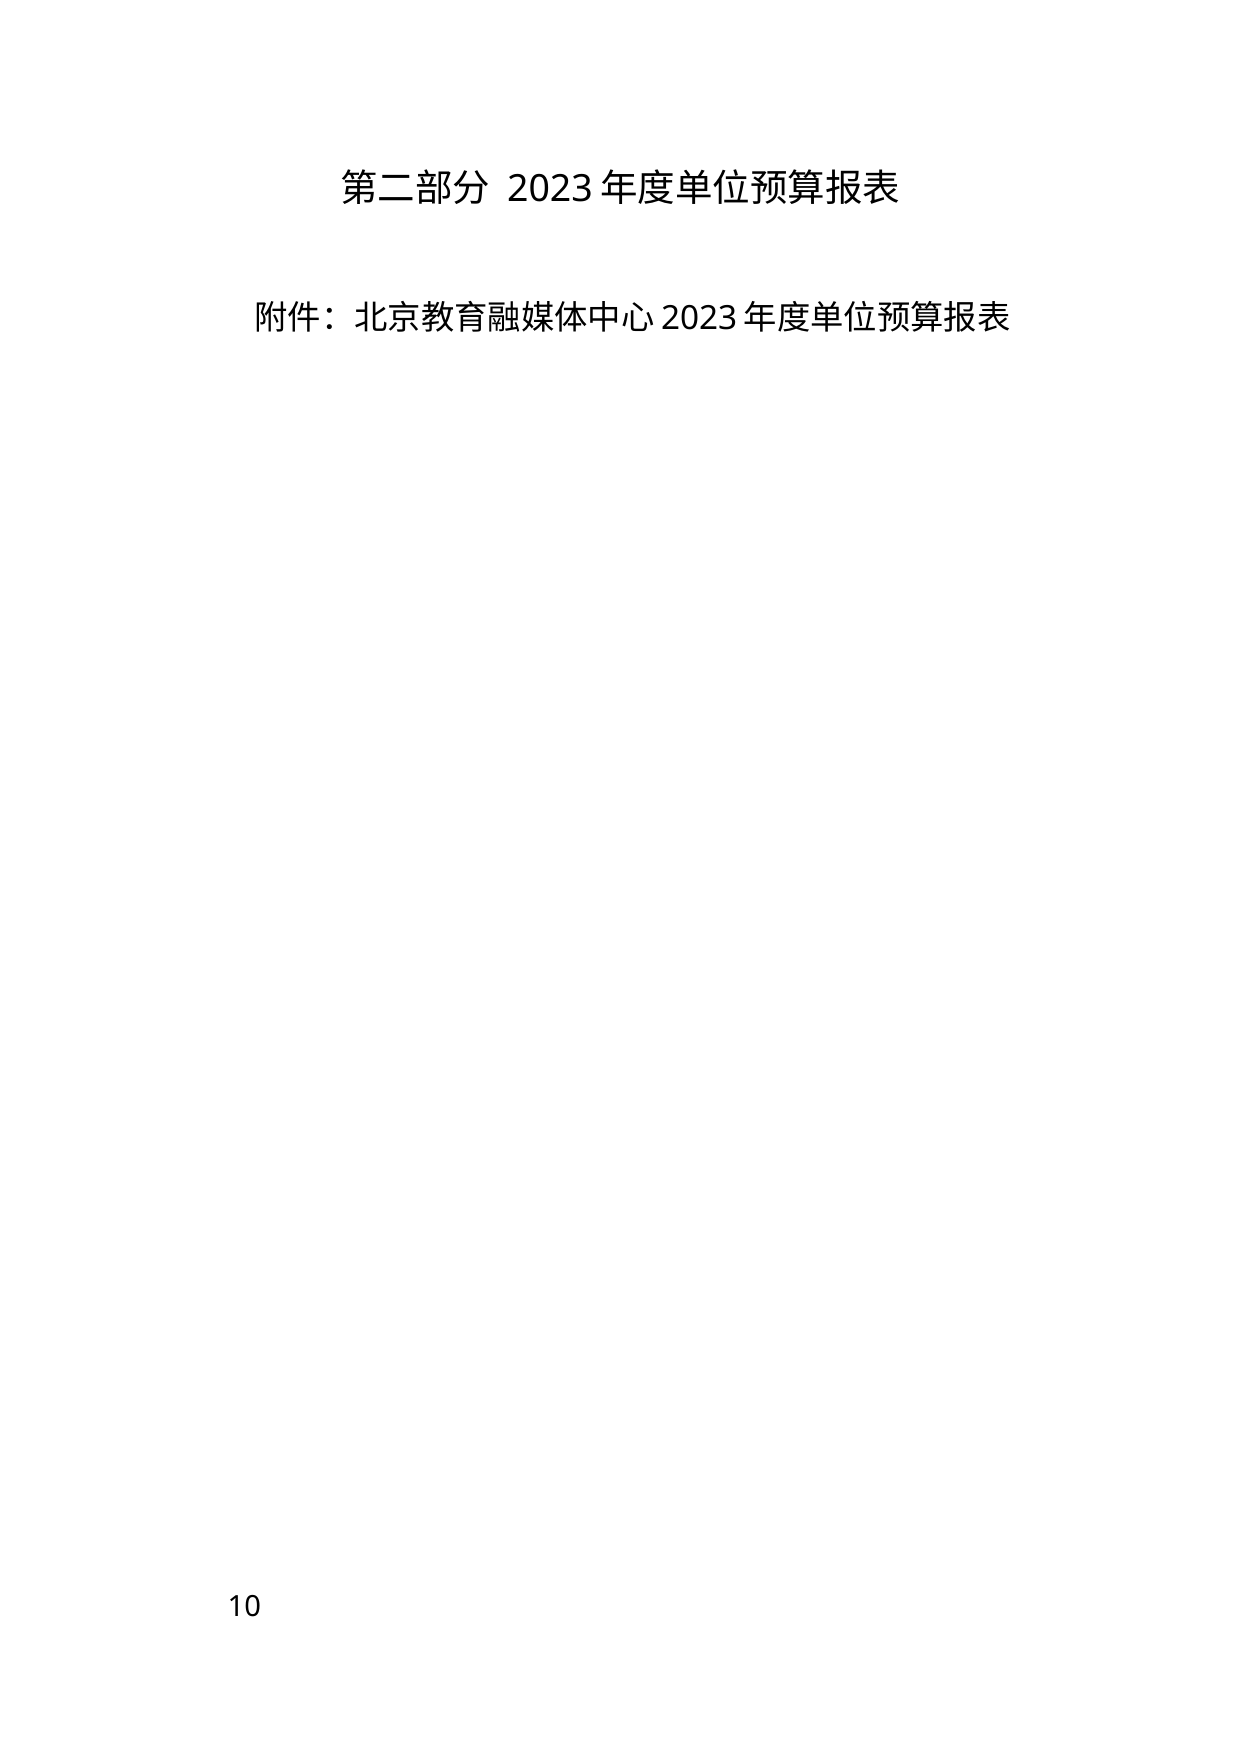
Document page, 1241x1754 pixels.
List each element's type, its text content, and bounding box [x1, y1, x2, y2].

text 附件：北京教育融媒体中心2023年度单位预算报表 [187, 283, 1053, 348]
text 第二部分 2023年度单位预算报表 [187, 153, 1053, 218]
